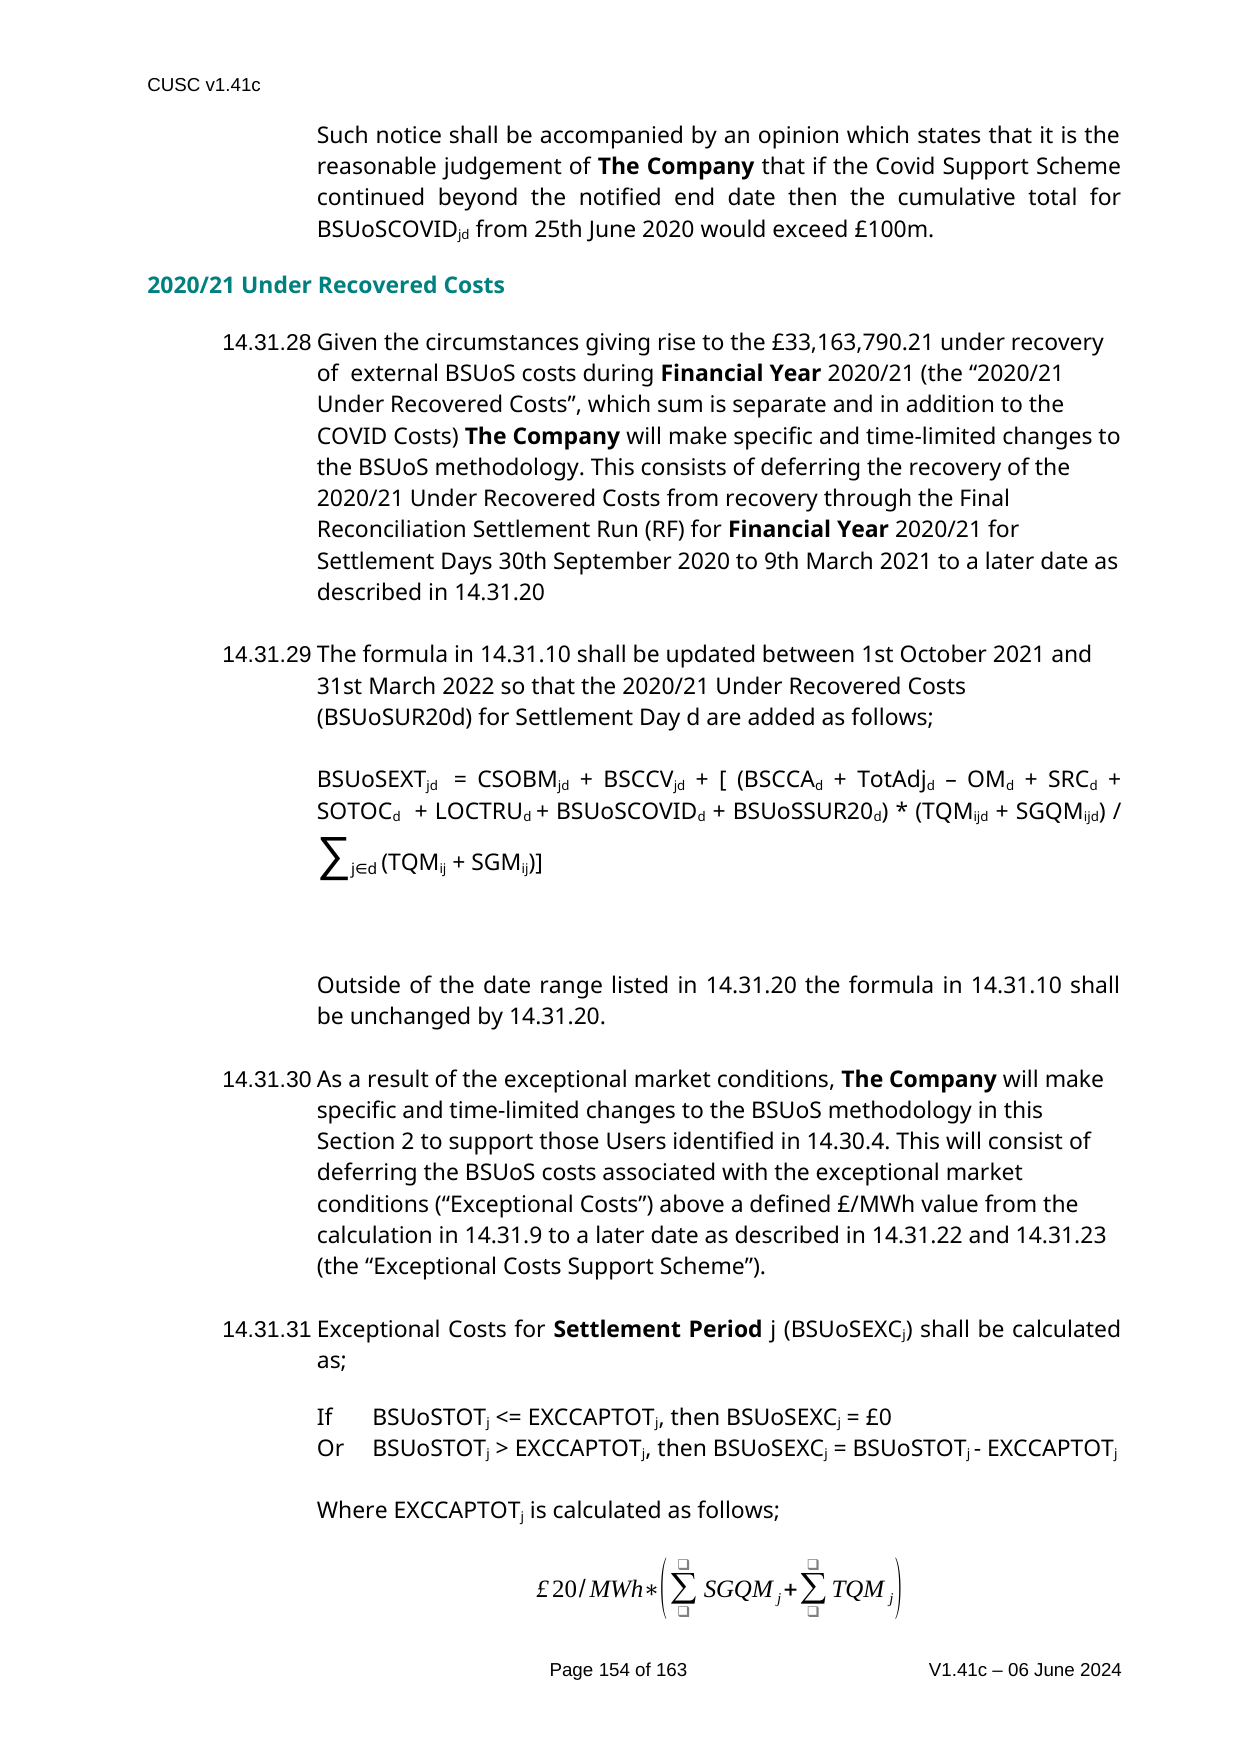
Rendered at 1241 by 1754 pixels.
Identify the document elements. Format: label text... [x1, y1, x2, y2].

list Given the circumstances giving rise to the £33,163,790.21 under recovery of external BSUoS costs during Financial Year 2020/21 (the “2020/21 Under Recovered Costs”, which sum is separate and in addition to the COVID Costs) The Company will make specific and time-limited changes to the BSUoS methodology. This consists of deferring the recovery of the 2020/21 Under Recovered Costs from recovery through the Final Reconciliation Settlement Run (RF) for Financial Year 2020/21 for Settlement Days 30th September 2020 to 9th March 2021 to a later date as described in 14.31.20 [222, 326, 1121, 607]
list Exceptional Costs for Settlement Period j (BSUoSEXCj) shall be calculated as; [222, 1313, 1121, 1375]
text Where EXCCAPTOTj is calculated as follows; [317, 1494, 1121, 1526]
text 2020/21 Under Recovered Costs [147, 269, 1121, 300]
text Outside of the date range listed in 14.31.20 the formula in 14.31.10 shall be unchanged by 14.31.20. [317, 969, 1121, 1031]
list As a result of the exceptional market conditions, The Company will make specific and time-limited changes to the BSUoS methodology in this Section 2 to support those Users identified in 14.30.4. This will consist of deferring the BSUoS costs associated with the exceptional market conditions (“Exceptional Costs”) above a defined £/MWh value from the calculation in 14.31.9 to a later date as described in 14.31.22 and 14.31.23 (the “Exceptional Costs Support Scheme”). [222, 1063, 1121, 1281]
text If BSUoSTOTj <= EXCCAPTOTj, then BSUoSEXCj = £0 [317, 1401, 1121, 1432]
text Or BSUoSTOTj > EXCCAPTOTj, then BSUoSEXCj = BSUoSTOTj - EXCCAPTOTj [317, 1432, 1121, 1463]
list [222, 119, 1121, 244]
text BSUoSEXTjd = CSOBMjd + BSCCVjd + [ (BSCCAd + TotAdjd – OMd + SRCd + SOTOCd + LOCTRUd + BSUoSCOVIDd + BSUoSSUR20d) * (TQMijd + SGQMijd) / ∑j∈d (TQMij + SGMij)] [317, 763, 1121, 881]
list The formula in 14.31.10 shall be updated between 1st October 2021 and 31st March 2022 so that the 2020/21 Under Recovered Costs (BSUoSUR20d) for Settlement Day d are added as follows; [222, 638, 1121, 732]
